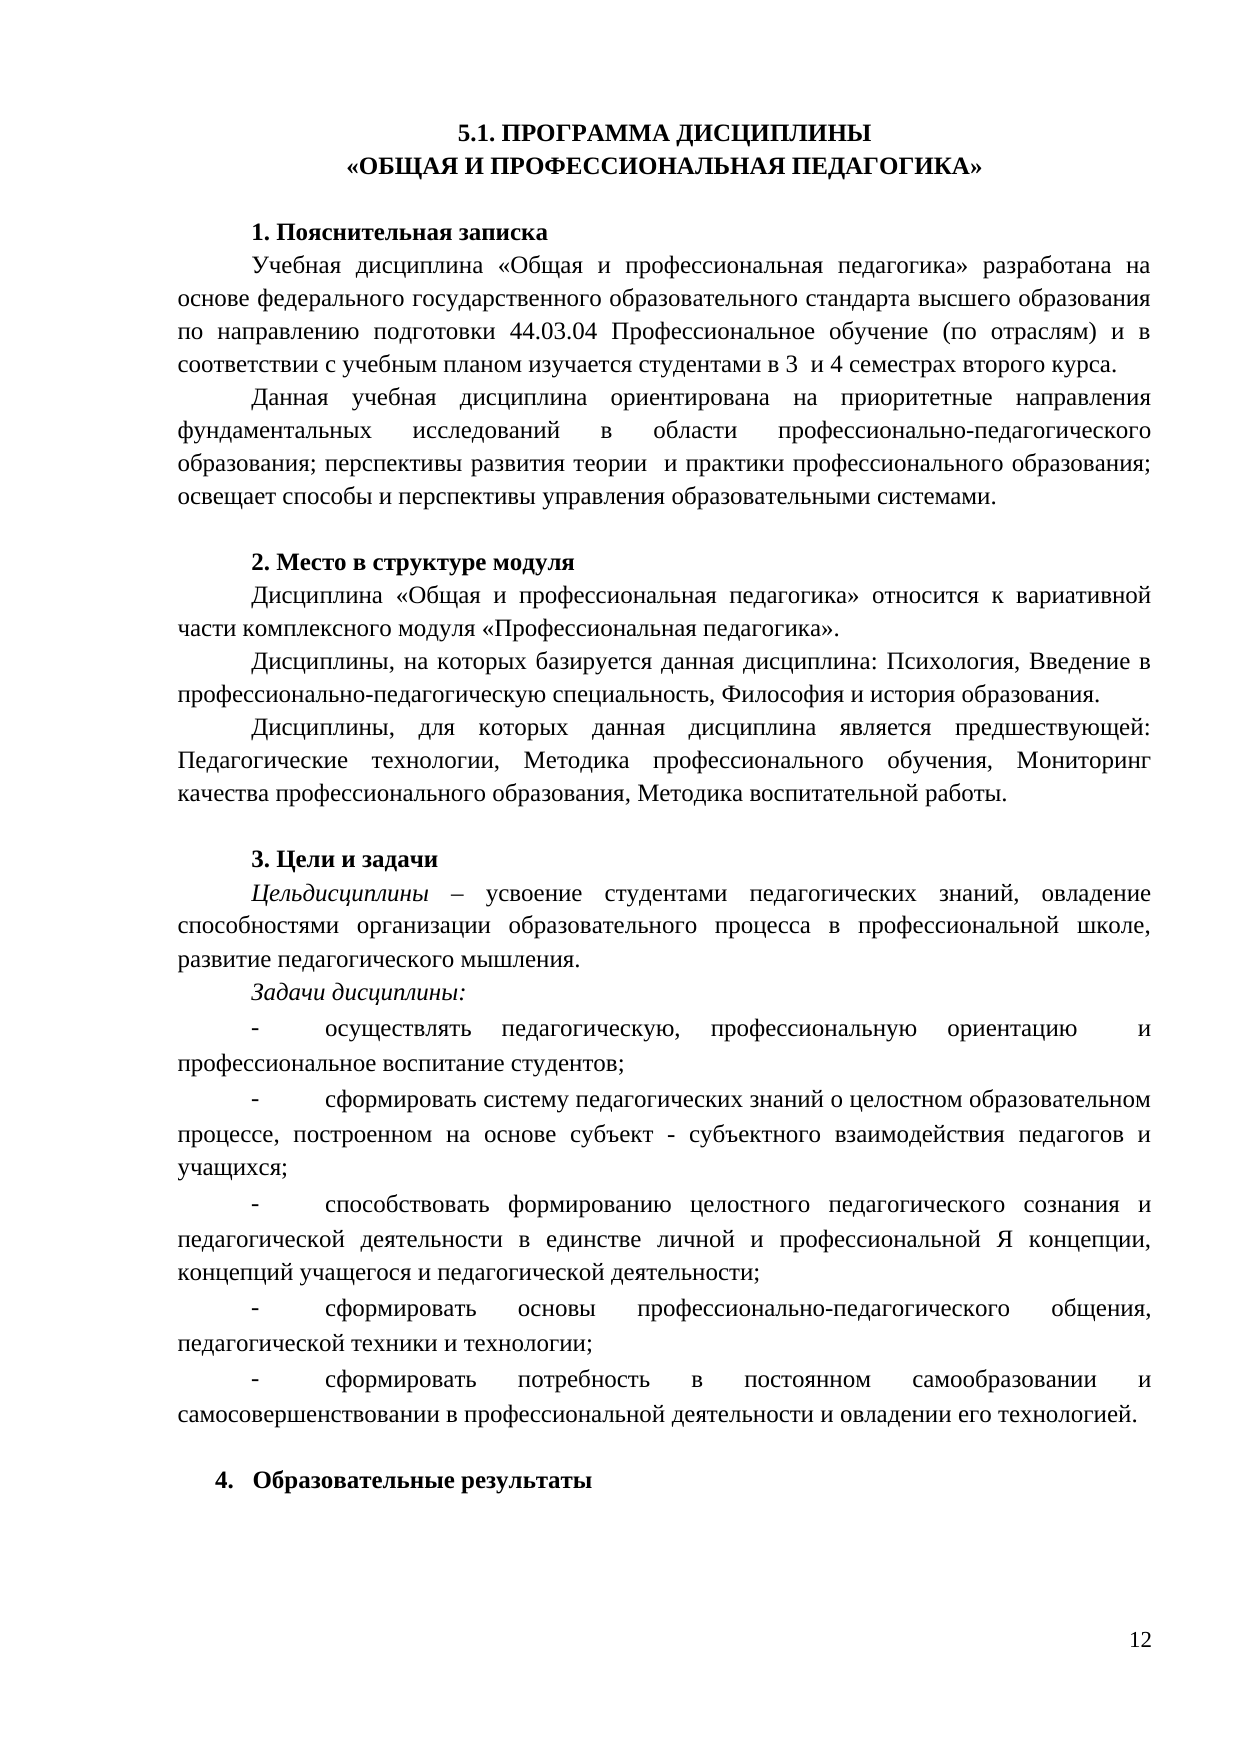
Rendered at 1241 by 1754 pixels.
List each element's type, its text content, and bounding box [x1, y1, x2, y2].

text Задачи дисциплины: [177, 977, 1152, 1005]
text Дисциплины, для которых данная дисциплина является предшествующей: Педагогические технологии, Методика профессионального обучения, Мониторинг качества профессионального образования, Методика воспитательной работы. [177, 712, 1152, 807]
text 1. Пояснительная записка [177, 217, 1152, 246]
list сформировать основы профессионально-педагогического общения, педагогической техники и технологии; [177, 1290, 1152, 1357]
text Учебная дисциплина «Общая и профессиональная педагогика» разработана на основе федерального государственного образовательного стандарта высшего образования по направлению подготовки 44.03.04 Профессиональное обучение (по отраслям) и в соответствии с учебным планом изучается студентами в 3 и 4 семестрах второго курса. [177, 250, 1152, 378]
list осуществлять педагогическую, профессиональную ориентацию и профессиональное воспитание студентов; [177, 1010, 1152, 1077]
list способствовать формированию целостного педагогического сознания и педагогической деятельности в единстве личной и профессиональной Я концепции, концепций учащегося и педагогической деятельности; [177, 1185, 1152, 1286]
list Образовательные результаты [215, 1466, 1152, 1494]
text 5.1. ПРОГРАММА ДИСЦИПЛИНЫ [177, 118, 1152, 147]
text Цельдисциплины – усвоение студентами педагогических знаний, овладение способностями организации образовательного процесса в профессиональной школе, развитие педагогического мышления. [177, 878, 1152, 972]
text Дисциплины, на которых базируется данная дисциплина: Психология, Введение в профессионально-педагогическую специальность, Философия и история образования. [177, 646, 1152, 708]
text 3. Цели и задачи [177, 844, 1152, 873]
text «ОБЩАЯ И ПРОФЕССИОНАЛЬНАЯ ПЕДАГОГИКА» [177, 151, 1152, 180]
list сформировать потребность в постоянном самообразовании и самосовершенствовании в профессиональной деятельности и овладении его технологией. [177, 1361, 1152, 1428]
text Дисциплина «Общая и профессиональная педагогика» относится к вариативной части комплексного модуля «Профессиональная педагогика». [177, 580, 1152, 642]
text Данная учебная дисциплина ориентирована на приоритетные направления фундаментальных исследований в области профессионально-педагогического образования; перспективы развития теории и практики профессионального образования; освещает способы и перспективы управления образовательными системами. [177, 382, 1152, 510]
text 2. Место в структуре модуля [177, 547, 1152, 576]
list сформировать систему педагогических знаний о целостном образовательном процессе, построенном на основе субъект - субъектного взаимодействия педагогов и учащихся; [177, 1081, 1152, 1181]
